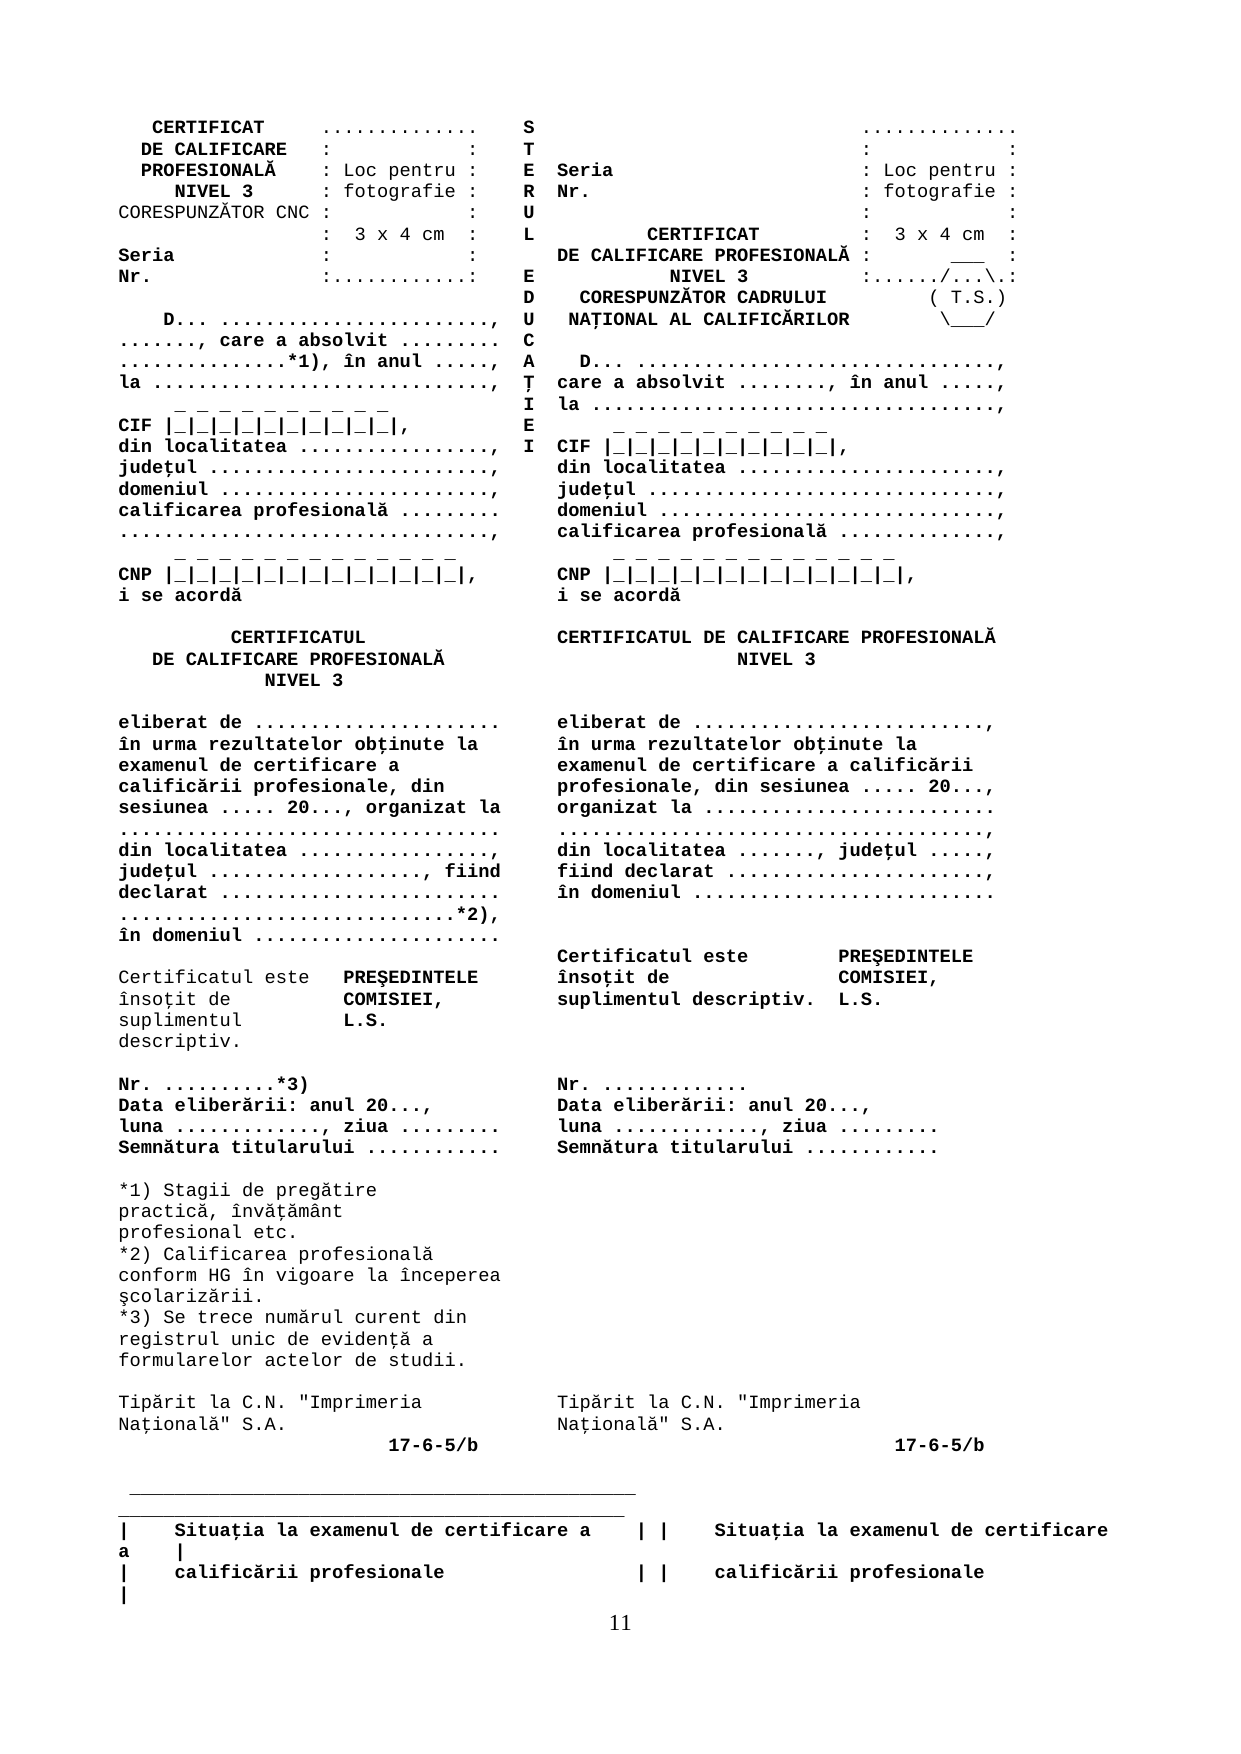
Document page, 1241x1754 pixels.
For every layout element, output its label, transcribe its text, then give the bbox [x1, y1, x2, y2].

text _ _ _ _ _ _ _ _ _ _ _ _ _ _ _ _ _ _ _ _ _ _ _ _ _ _ [118, 543, 1122, 564]
text Semnătura titularului ............ Semnătura titularului ............ [118, 1138, 1122, 1159]
text judeţul ..................., fiind fiind declarat ......................., [118, 862, 1122, 883]
text şcolarizării. [118, 1287, 1122, 1308]
text examenul de certificare a examenul de certificare a calificării [118, 756, 1122, 777]
text : 3 x 4 cm : L CERTIFICAT : 3 x 4 cm : [118, 224, 1122, 246]
text Naţională" S.A. Naţională" S.A. [118, 1414, 1122, 1436]
text suplimentul L.S. [118, 1011, 1122, 1032]
text registrul unic de evidenţă a [118, 1329, 1122, 1351]
text descriptiv. [118, 1032, 1122, 1053]
text _____________________________________________ _____________________________________________ [118, 1478, 1122, 1521]
text NIVEL 3 [118, 671, 1122, 692]
text Certificatul este PREŞEDINTELE însoţit de COMISIEI, [118, 968, 1122, 989]
text sesiunea ..... 20..., organizat la organizat la .......................... [118, 798, 1122, 819]
text Tipărit la C.N. "Imprimeria Tipărit la C.N. "Imprimeria [118, 1393, 1122, 1414]
text calificarea profesională ......... domeniul .............................., [118, 501, 1122, 522]
text declarat ......................... în domeniul ........................... [118, 883, 1122, 904]
text Data eliberării: anul 20..., Data eliberării: anul 20..., [118, 1096, 1122, 1117]
text 17-6-5/b 17-6-5/b [118, 1436, 1122, 1457]
text CNP |_|_|_|_|_|_|_|_|_|_|_|_|_|, CNP |_|_|_|_|_|_|_|_|_|_|_|_|_|, [118, 564, 1122, 586]
text D CORESPUNZĂTOR CADRULUI ( T.S.) [118, 288, 1122, 309]
text PROFESIONALĂ : Loc pentru : E Seria : Loc pentru : [118, 161, 1122, 182]
text ...............*1), în anul ....., A D... ................................, [118, 352, 1122, 373]
text ..............................*2), [118, 904, 1122, 926]
text profesional etc. [118, 1223, 1122, 1244]
text DE CALIFICARE : : T : : [118, 139, 1122, 161]
text în domeniul ...................... [118, 926, 1122, 947]
text Nr. :............: E NIVEL 3 :....../...\.: [118, 267, 1122, 288]
text CERTIFICATUL CERTIFICATUL DE CALIFICARE PROFESIONALĂ [118, 628, 1122, 649]
text *2) Calificarea profesională [118, 1244, 1122, 1266]
text în urma rezultatelor obţinute la în urma rezultatelor obţinute la [118, 734, 1122, 756]
text CIF |_|_|_|_|_|_|_|_|_|_|, E _ _ _ _ _ _ _ _ _ _ [118, 416, 1122, 437]
text însoţit de COMISIEI, suplimentul descriptiv. L.S. [118, 989, 1122, 1011]
text din localitatea ................., din localitatea ......., judeţul ....., [118, 841, 1122, 862]
text .................................. ......................................, [118, 819, 1122, 841]
text la .............................., Ţ care a absolvit ........, în anul ....., [118, 373, 1122, 394]
text i se acordă i se acordă [118, 586, 1122, 607]
text calificării profesionale, din profesionale, din sesiunea ..... 20..., [118, 777, 1122, 798]
text ................................., calificarea profesională .............., [118, 522, 1122, 543]
text conform HG în vigoare la începerea [118, 1266, 1122, 1287]
text practică, învăţământ [118, 1202, 1122, 1223]
text din localitatea ................., I CIF |_|_|_|_|_|_|_|_|_|_|, [118, 437, 1122, 458]
text luna ............., ziua ......... luna ............., ziua ......... [118, 1117, 1122, 1138]
text eliberat de ...................... eliberat de .........................., [118, 713, 1122, 734]
text | Situaţia la examenul de certificare a | | Situaţia la examenul de certificare a | [118, 1521, 1122, 1563]
text *3) Se trece numărul curent din [118, 1308, 1122, 1329]
text | calificării profesionale | | calificării profesionale | [118, 1563, 1122, 1606]
text _ _ _ _ _ _ _ _ _ _ I la ...................................., [118, 394, 1122, 416]
text formularelor actelor de studii. [118, 1351, 1122, 1372]
text Seria : : DE CALIFICARE PROFESIONALĂ : ___ : [118, 246, 1122, 267]
text CORESPUNZĂTOR CNC : : U : : [118, 203, 1122, 224]
text ......., care a absolvit ......... C [118, 331, 1122, 352]
text *1) Stagii de pregătire [118, 1181, 1122, 1202]
text judeţul ........................., din localitatea ......................., [118, 458, 1122, 479]
text Nr. ..........*3) Nr. ............. [118, 1074, 1122, 1096]
text domeniul ........................, judeţul ..............................., [118, 479, 1122, 501]
text NIVEL 3 : fotografie : R Nr. : fotografie : [118, 182, 1122, 203]
text Certificatul este PREŞEDINTELE [118, 947, 1122, 968]
text DE CALIFICARE PROFESIONALĂ NIVEL 3 [118, 649, 1122, 671]
text D... ........................, U NAŢIONAL AL CALIFICĂRILOR \___/ [118, 309, 1122, 331]
text CERTIFICAT .............. S .............. [118, 118, 1122, 139]
